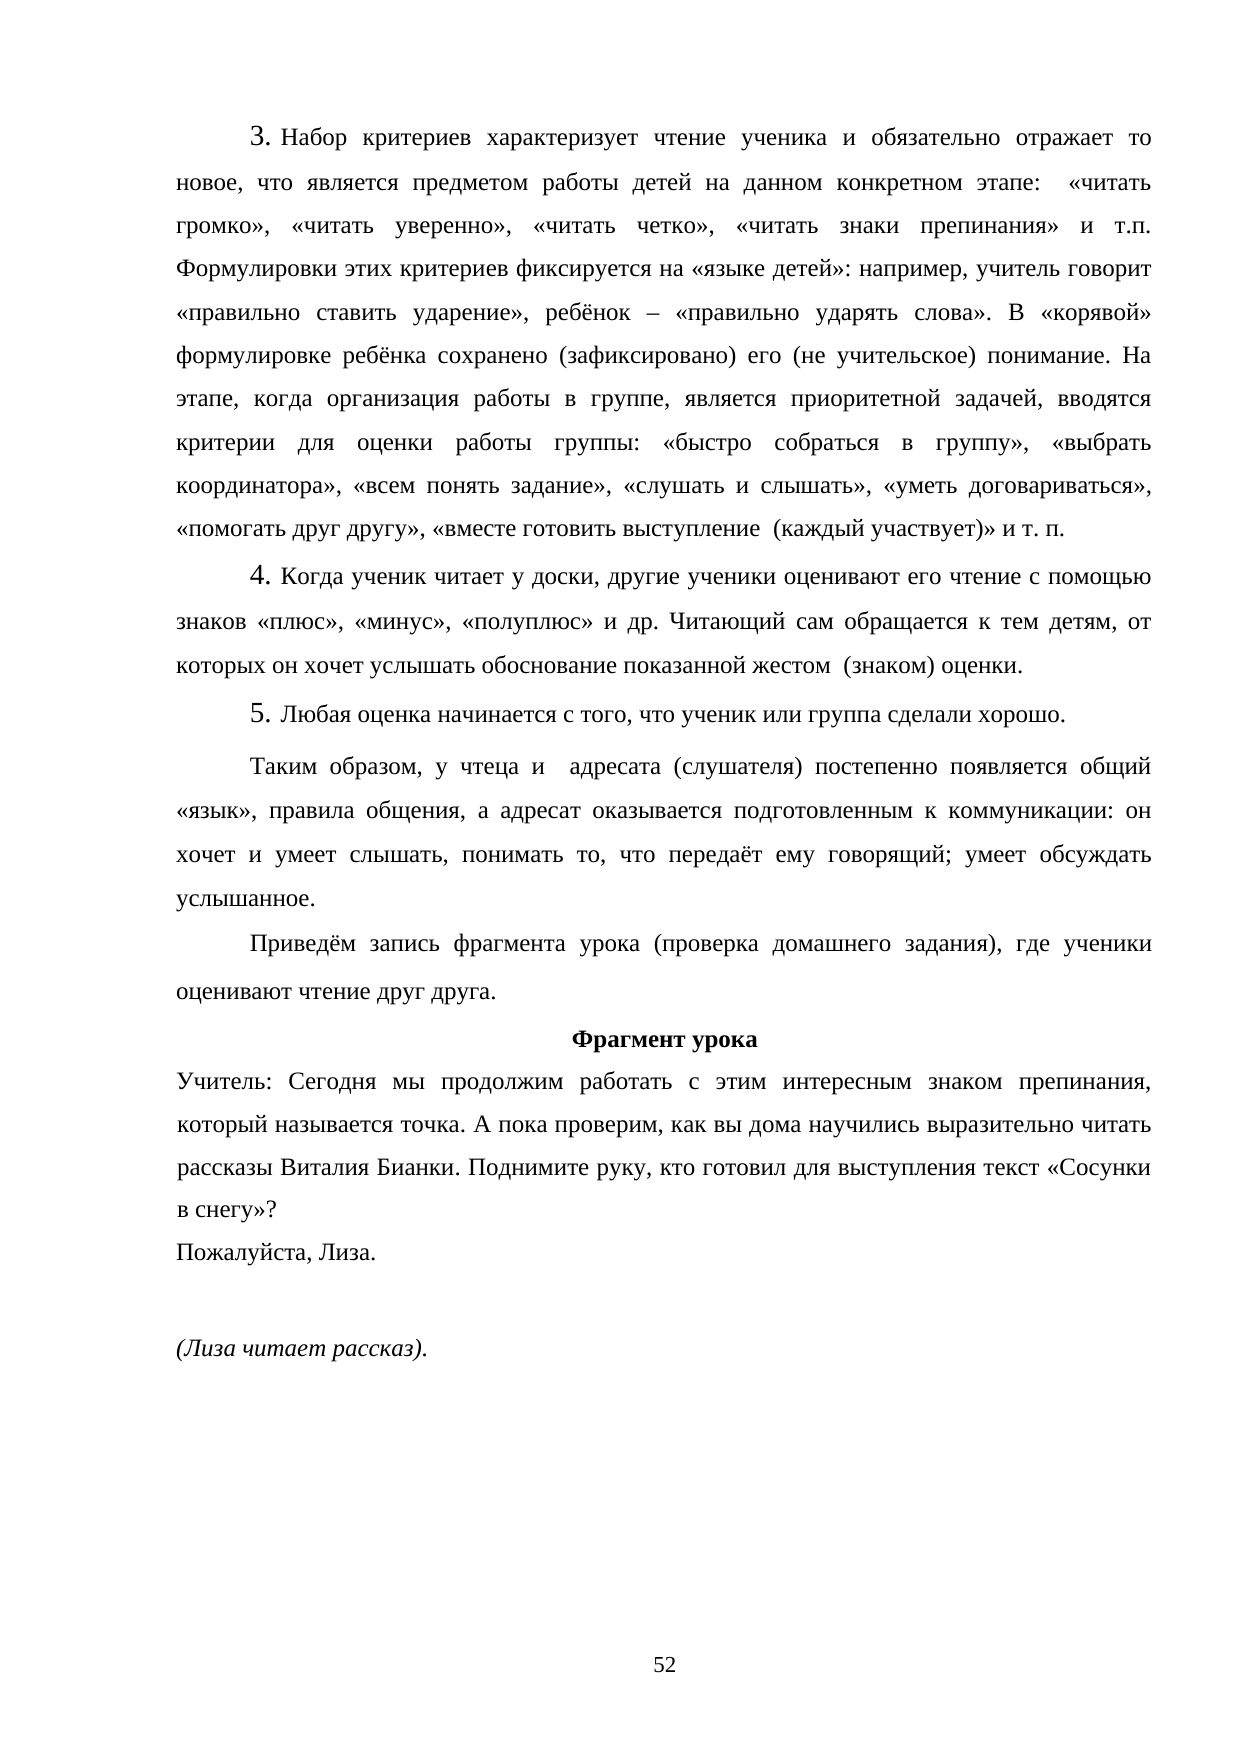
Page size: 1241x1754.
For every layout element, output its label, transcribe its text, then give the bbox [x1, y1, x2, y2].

text Таким образом, у чтеца и адресата (слушателя) постепенно появляется общий «язык», правила общения, а адресат оказывается подготовленным к коммуникации: он хочет и умеет слышать, понимать то, что передаёт ему говорящий; умеет обсуждать услышанное. [176, 751, 1153, 912]
text Пожалуйста, Лиза. [176, 1237, 1152, 1266]
text Приведём запись фрагмента урока (проверка домашнего задания), где ученики оценивают чтение друг друга. [176, 928, 1153, 1004]
list Набор критериев характеризует чтение ученика и обязательно отражает то новое, что является предметом работы детей на данном конкретном этапе: «читать громко», «читать уверенно», «читать четко», «читать знаки препинания» и т.п. Формулировки этих критериев фиксируется на «языке детей»: например, учитель говорит «правильно ставить ударение», ребёнок – «правильно ударять слова». В «корявой» формулировке ребёнка сохранено (зафиксировано) его (не учительское) понимание. На этапе, когда организация работы в группе, является приоритетной задачей, вводятся критерии для оценки работы группы: «быстро собраться в группу», «выбрать координатора», «всем понять задание», «слушать и слышать», «уметь договариваться», «помогать друг другу», «вместе готовить выступление (каждый участвует)» и т. п. [176, 118, 1153, 542]
subtitle Фрагмент урока [204, 1024, 1126, 1052]
text (Лиза читает рассказ). [176, 1333, 1153, 1361]
list Когда ученик читает у доски, другие ученики оценивают его чтение с помощью знаков «плюс», «минус», «полуплюс» и др. Читающий сам обращается к тем детям, от которых он хочет услышать обоснование показанной жестом (знаком) оценки. [176, 557, 1153, 679]
list Любая оценка начинается с того, что ученик или группа сделали хорошо. [176, 695, 1153, 729]
text Учитель: Сегодня мы продолжим работать с этим интересным знаком препинания, который называется точка. А пока проверим, как вы дома научились выразительно читать рассказы Виталия Бианки. Поднимите руку, кто готовил для выступления текст «Сосунки в снегу»? [176, 1066, 1152, 1223]
